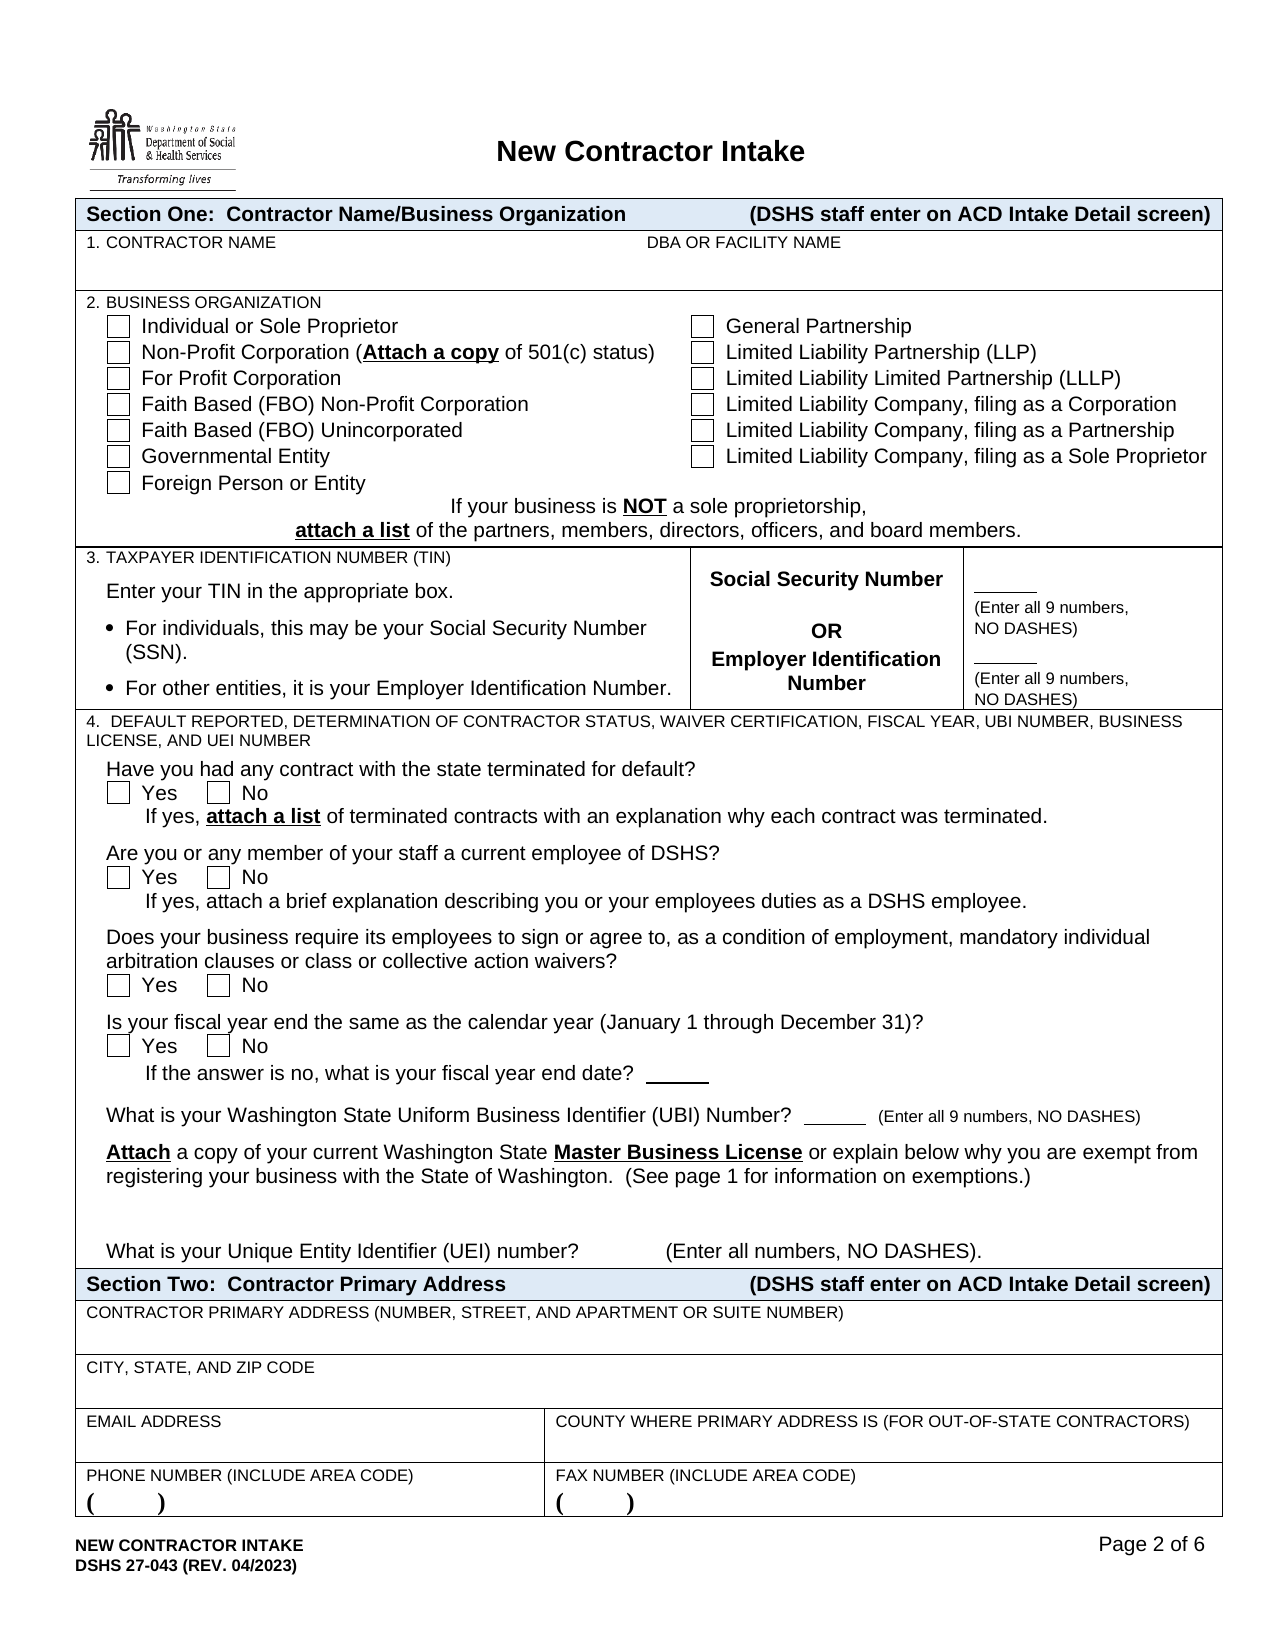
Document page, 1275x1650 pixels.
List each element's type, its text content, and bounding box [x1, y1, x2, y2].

table_cell CONTRACTOR PRIMARY ADDRESS (NUMBER, STREET, AND APARTMENT OR SUITE NUMBER) [76, 1301, 1222, 1354]
table_cell Section Two: Contractor Primary Address (DSHS staff enter on ACD Intake Detail screen) [76, 1269, 1222, 1300]
table_cell (Enter all 9 numbers, NO DASHES) (Enter all 9 numbers, NO DASHES) [964, 548, 1222, 709]
table_cell Social Security Number OR Employer Identification Number [691, 548, 963, 709]
table_cell 1. CONTRACTOR NAME [76, 231, 635, 290]
table_cell 2. BUSINESS ORGANIZATION Individual or Sole Proprietor General Partnership Non-Profit Corporation (Attach a copy of 501(c) status) Limited Liability Partnership (LLP) For Profit Corporation Limited Liability Limited Partnership (LLLP) Faith Based (FBO) Non-Profit Corporation Limited Liability Company, filing as a Corporation Faith Based (FBO) Unincorporated Limited Liability Company, filing as a Partnership Governmental Entity Limited Liability Company, filing as a Sole Proprietor Foreign Person or Entity If your business is NOT a sole proprietorship, attach a list of the partners, members, directors, officers, and board members. [76, 291, 1222, 546]
table_cell What is your Unique Entity Identifier (UEI) number? (Enter all numbers, NO DASHES). [76, 1229, 1222, 1267]
table_cell PHONE NUMBER (INCLUDE AREA CODE) ( ) [76, 1463, 544, 1516]
table_cell FAX NUMBER (INCLUDE AREA CODE) ( ) [545, 1463, 1222, 1516]
table_cell EMAIL ADDRESS [76, 1409, 544, 1462]
table_header New Contractor Intake [320, 104, 1222, 197]
table_cell Section One: Contractor Name/Business Organization (DSHS staff enter on ACD Intake Detail screen) [76, 199, 1222, 230]
table_header [75, 104, 319, 197]
table_cell DBA OR FACILITY NAME [635, 231, 1222, 290]
table_cell COUNTY WHERE PRIMARY ADDRESS IS (FOR OUT-OF-STATE CONTRACTORS) [545, 1409, 1222, 1462]
table_cell 4. DEFAULT REPORTED, DETERMINATION OF CONTRACTOR STATUS, WAIVER CERTIFICATION, FISCAL YEAR, UBI NUMBER, BUSINESS LICENSE, AND UEI NUMBER Have you had any contract with the state terminated for default? Yes No If yes, attach a list of terminated contracts with an explanation why each contract was terminated. Are you or any member of your staff a current employee of DSHS? Yes No If yes, attach a brief explanation describing you or your employees duties as a DSHS employee. Does your business require its employees to sign or agree to, as a condition of employment, mandatory individual arbitration clauses or class or collective action waivers? Yes No Is your fiscal year end the same as the calendar year (January 1 through December 31)? Yes No If the answer is no, what is your fiscal year end date? What is your Washington State Uniform Business Identifier (UBI) Number? (Enter all 9 numbers, NO DASHES) Attach a copy of your current Washington State Master Business License or explain below why you are exempt from registering your business with the State of Washington. (See page 1 for information on exemptions.) [76, 710, 1222, 1229]
table_cell 3. TAXPAYER IDENTIFICATION NUMBER (TIN) Enter your TIN in the appropriate box. For individuals, this may be your Social Security Number (SSN). For other entities, it is your Employer Identification Number. [76, 548, 690, 709]
picture [86, 103, 238, 192]
table_cell CITY, STATE, AND ZIP CODE [76, 1355, 1222, 1408]
